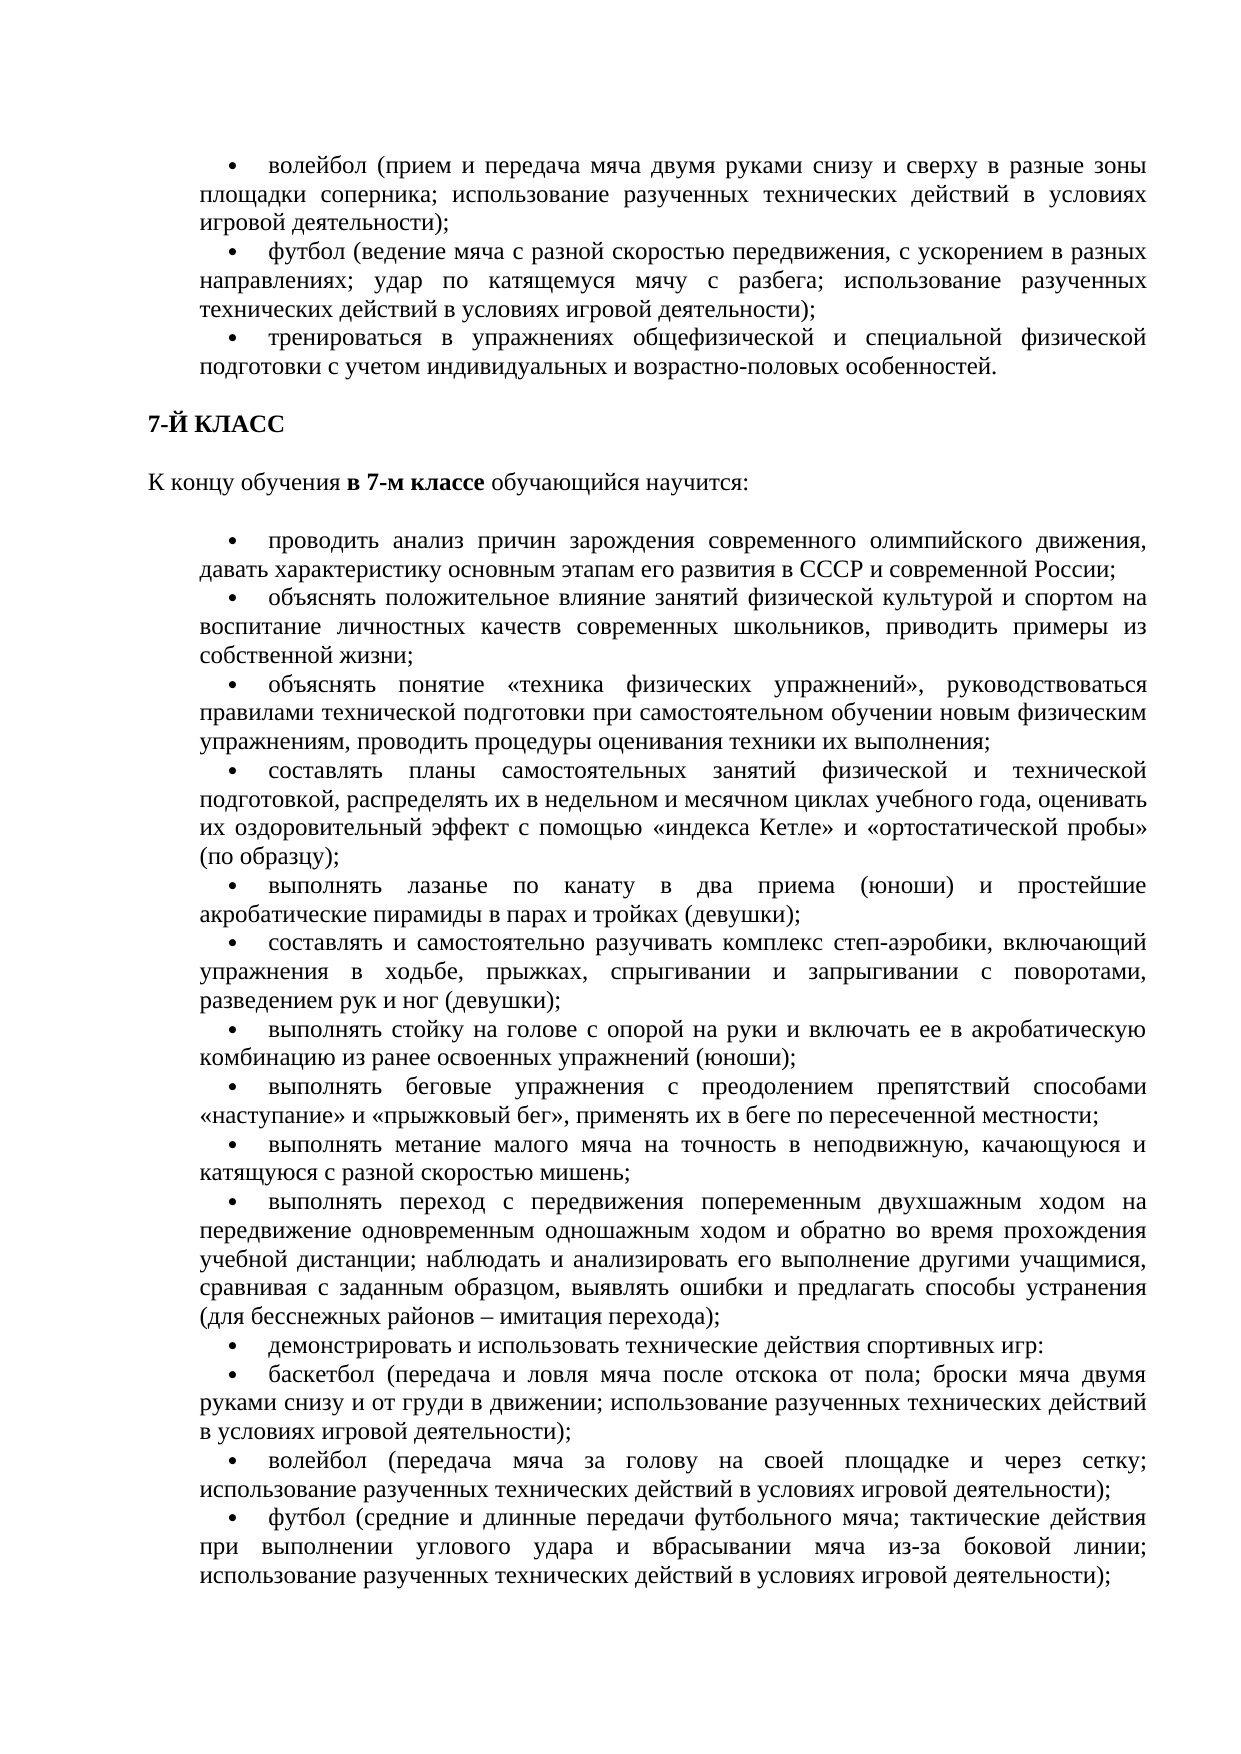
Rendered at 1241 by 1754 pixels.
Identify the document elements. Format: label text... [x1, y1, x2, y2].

list футбол (ведение мяча с разной скоростью передвижения, с ускорением в разных направлениях; удар по катящемуся мячу с разбега; использование разученных технических действий в условиях игровой деятельности); [199, 581, 1148, 667]
list волейбол (прием и передача мяча двумя руками снизу и сверху в разные зоны площадки соперника; использование разученных технических действий в условиях игровой деятельности); [199, 495, 1148, 581]
list выполнять беговые упражнения с преодолением препятствий способами «наступание» и «прыжковый бег», применять их в беге по пересеченной местности; [199, 1445, 1148, 1503]
list выполнять лазанье по канату в два приема (юноши) и простейшие акробатические пирамиды в парах и тройках (девушки); [199, 1244, 1148, 1302]
list составлять планы самостоятельных занятий физической и технической подготовкой, распределять их в недельном и месячном циклах учебного года, оценивать их оздоровительный эффект с помощью «индекса Кетле» и «ортостатической пробы» (по образцу); [199, 1129, 1148, 1244]
list выполнять правила и демонстрировать технические действия в спортивных играх: [199, 351, 1148, 409]
text К концу обучения в 7-м классе обучающийся научится: [118, 841, 1166, 870]
list составлять и самостоятельно разучивать комплекс степ-аэробики, включающий упражнения в ходьбе, прыжках, спрыгивании и запрыгивании с поворотами, разведением рук и ног (девушки); [199, 1302, 1148, 1388]
list баскетбол (технические действия без мяча; броски мяча двумя руками снизу и от груди с места; использование разученных технических действий в условиях игровой деятельности); [199, 409, 1148, 495]
list выполнять метание малого мяча на точность в неподвижную, качающуюся и катящуюся с разной скоростью мишень; [199, 1503, 1148, 1560]
list проводить анализ причин зарождения современного олимпийского движения, давать характеристику основным этапам его развития в СССР и современной России; [199, 899, 1148, 957]
list объяснять положительное влияние занятий физической культурой и спортом на воспитание личностных качеств современных школьников, приводить примеры из собственной жизни; [199, 957, 1148, 1043]
list выполнять передвижение на лыжах одновременным одношажным ходом, наблюдать и анализировать его выполнение другими учащимися, сравнивая с заданным образцом, выявлять ошибки и предлагать способы устранения (для бесснежных районов – имитация передвижения); [199, 236, 1148, 351]
list объяснять понятие «техника физических упражнений», руководствоваться правилами технической подготовки при самостоятельном обучении новым физическим упражнениям, проводить процедуры оценивания техники их выполнения; [199, 1043, 1148, 1129]
text 7-Й КЛАСС [118, 783, 1166, 812]
list выполнять прыжок в высоту с разбега способом «перешагивание», наблюдать и анализировать его выполнение другими учащимися, сравнивая с заданным образцом, выявлять ошибки и предлагать способы устранения; [199, 150, 1148, 236]
list выполнять стойку на голове с опорой на руки и включать ее в акробатическую комбинацию из ранее освоенных упражнений (юноши); [199, 1388, 1148, 1445]
list тренироваться в упражнениях общефизической и специальной физической подготовки с учетом индивидуальных и возрастно-половых особенностей. [199, 697, 1148, 754]
